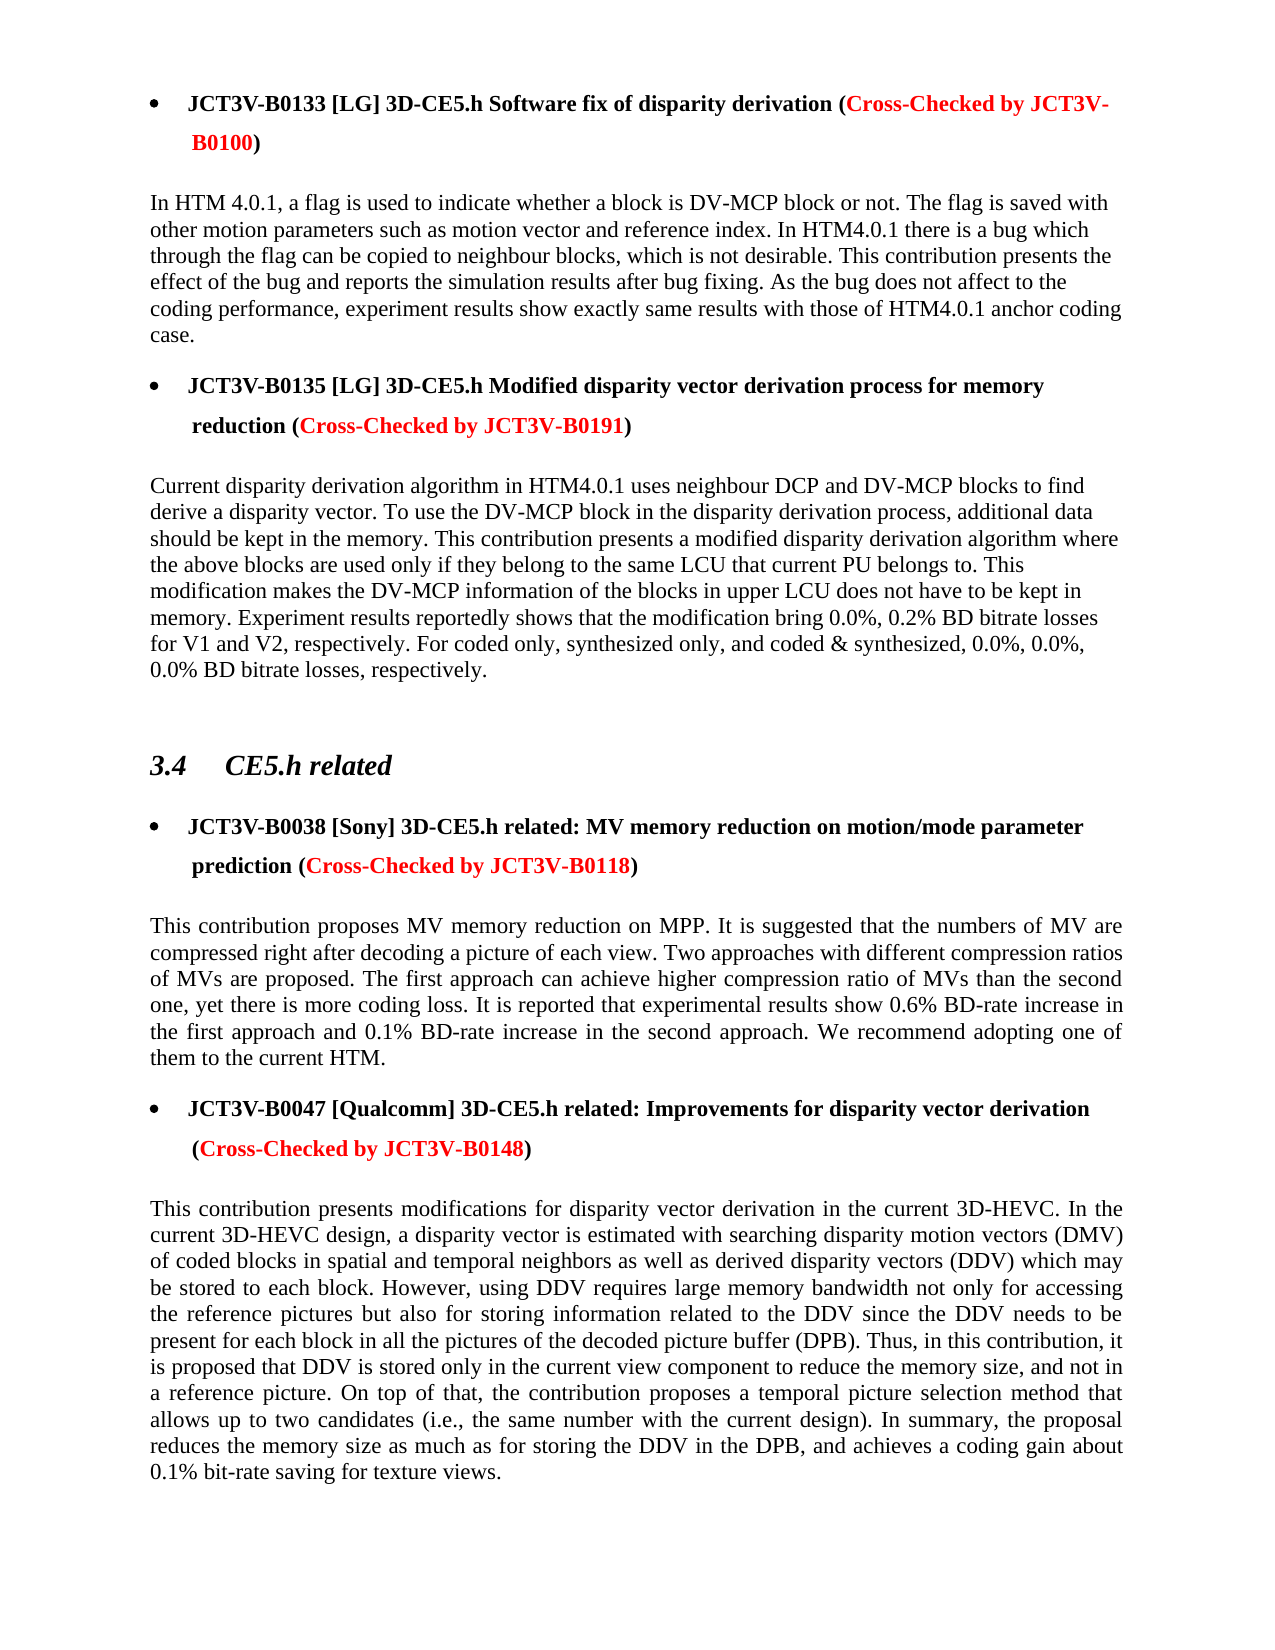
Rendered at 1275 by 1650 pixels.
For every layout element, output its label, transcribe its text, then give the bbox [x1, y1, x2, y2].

list JCT3V-B0135 [LG] 3D-CE5.h Modified disparity vector derivation process for memory reduction (Cross-Checked by JCT3V-B0191) [150, 372, 1125, 438]
text Current disparity derivation algorithm in HTM4.0.1 uses neighbour DCP and DV-MCP blocks to find derive a disparity vector. To use the DV-MCP block in the disparity derivation process, additional data should be kept in the memory. This contribution presents a modified disparity derivation algorithm where the above blocks are used only if they belong to the same LCU that current PU belongs to. This modification makes the DV-MCP information of the blocks in upper LCU does not have to be kept in memory. Experiment results reportedly shows that the modification bring 0.0%, 0.2% BD bitrate losses for V1 and V2, respectively. For coded only, synthesized only, and coded & synthesized, 0.0%, 0.0%, 0.0% BD bitrate losses, respectively. [150, 472, 1125, 683]
list JCT3V-B0038 [Sony] 3D-CE5.h related: MV memory reduction on motion/mode parameter prediction (Cross-Checked by JCT3V-B0118) [150, 813, 1125, 879]
text This contribution presents modifications for disparity vector derivation in the current 3D-HEVC. In the current 3D-HEVC design, a disparity vector is estimated with searching disparity motion vectors (DMV) of coded blocks in spatial and temporal neighbors as well as derived disparity vectors (DDV) which may be stored to each block. However, using DDV requires large memory bandwidth not only for accessing the reference pictures but also for storing information related to the DDV since the DDV needs to be present for each block in all the pictures of the decoded picture buffer (DPB). Thus, in this contribution, it is proposed that DDV is stored only in the current view component to reduce the memory size, and not in a reference picture. On top of that, the contribution proposes a temporal picture selection method that allows up to two candidates (i.e., the same number with the current design). In summary, the proposal reduces the memory size as much as for storing the DDV in the DPB, and achieves a coding gain about 0.1% bit-rate saving for texture views. [150, 1195, 1125, 1485]
subtitle CE5.h related [150, 748, 1125, 782]
list JCT3V-B0047 [Qualcomm] 3D-CE5.h related: Improvements for disparity vector derivation (Cross-Checked by JCT3V-B0148) [150, 1096, 1125, 1161]
list JCT3V-B0133 [LG] 3D-CE5.h Software fix of disparity derivation (Cross-Checked by JCT3V-B0100) [150, 90, 1125, 156]
text This contribution proposes MV memory reduction on MPP. It is suggested that the numbers of MV are compressed right after decoding a picture of each view. Two approaches with different compression ratios of MVs are proposed. The first approach can achieve higher compression ratio of MVs than the second one, yet there is more coding loss. It is reported that experimental results show 0.6% BD-rate increase in the first approach and 0.1% BD-rate increase in the second approach. We recommend adopting one of them to the current HTM. [150, 912, 1125, 1071]
text In HTM 4.0.1, a flag is used to indicate whether a block is DV-MCP block or not. The flag is saved with other motion parameters such as motion vector and reference index. In HTM4.0.1 there is a bug which through the flag can be copied to neighbour blocks, which is not desirable. This contribution presents the effect of the bug and reports the simulation results after bug fixing. As the bug does not affect to the coding performance, experiment results show exactly same results with those of HTM4.0.1 anchor coding case. [150, 189, 1125, 347]
